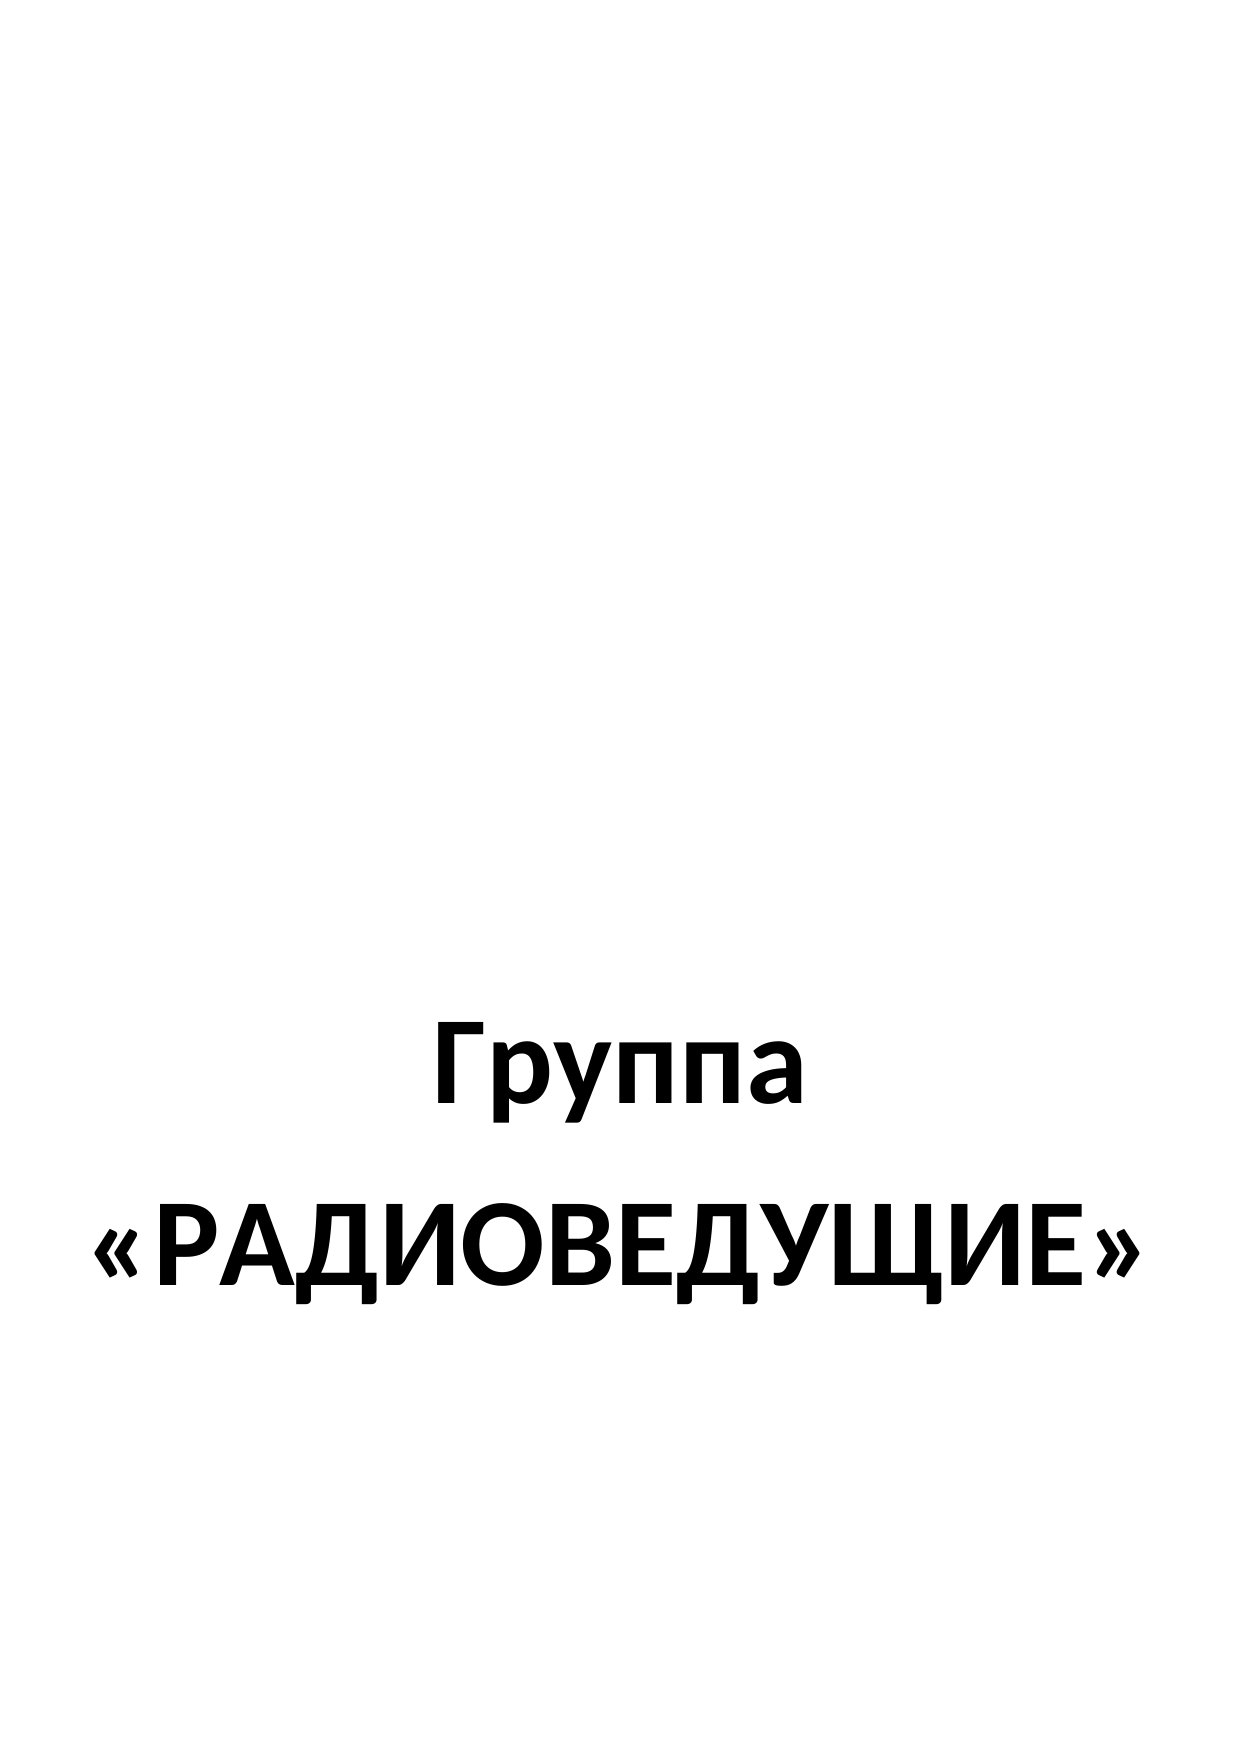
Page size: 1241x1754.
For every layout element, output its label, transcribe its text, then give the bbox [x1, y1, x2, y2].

text Группа [75, 982, 1165, 1135]
text «РАДИОВЕДУЩИЕ» [75, 1164, 1165, 1316]
